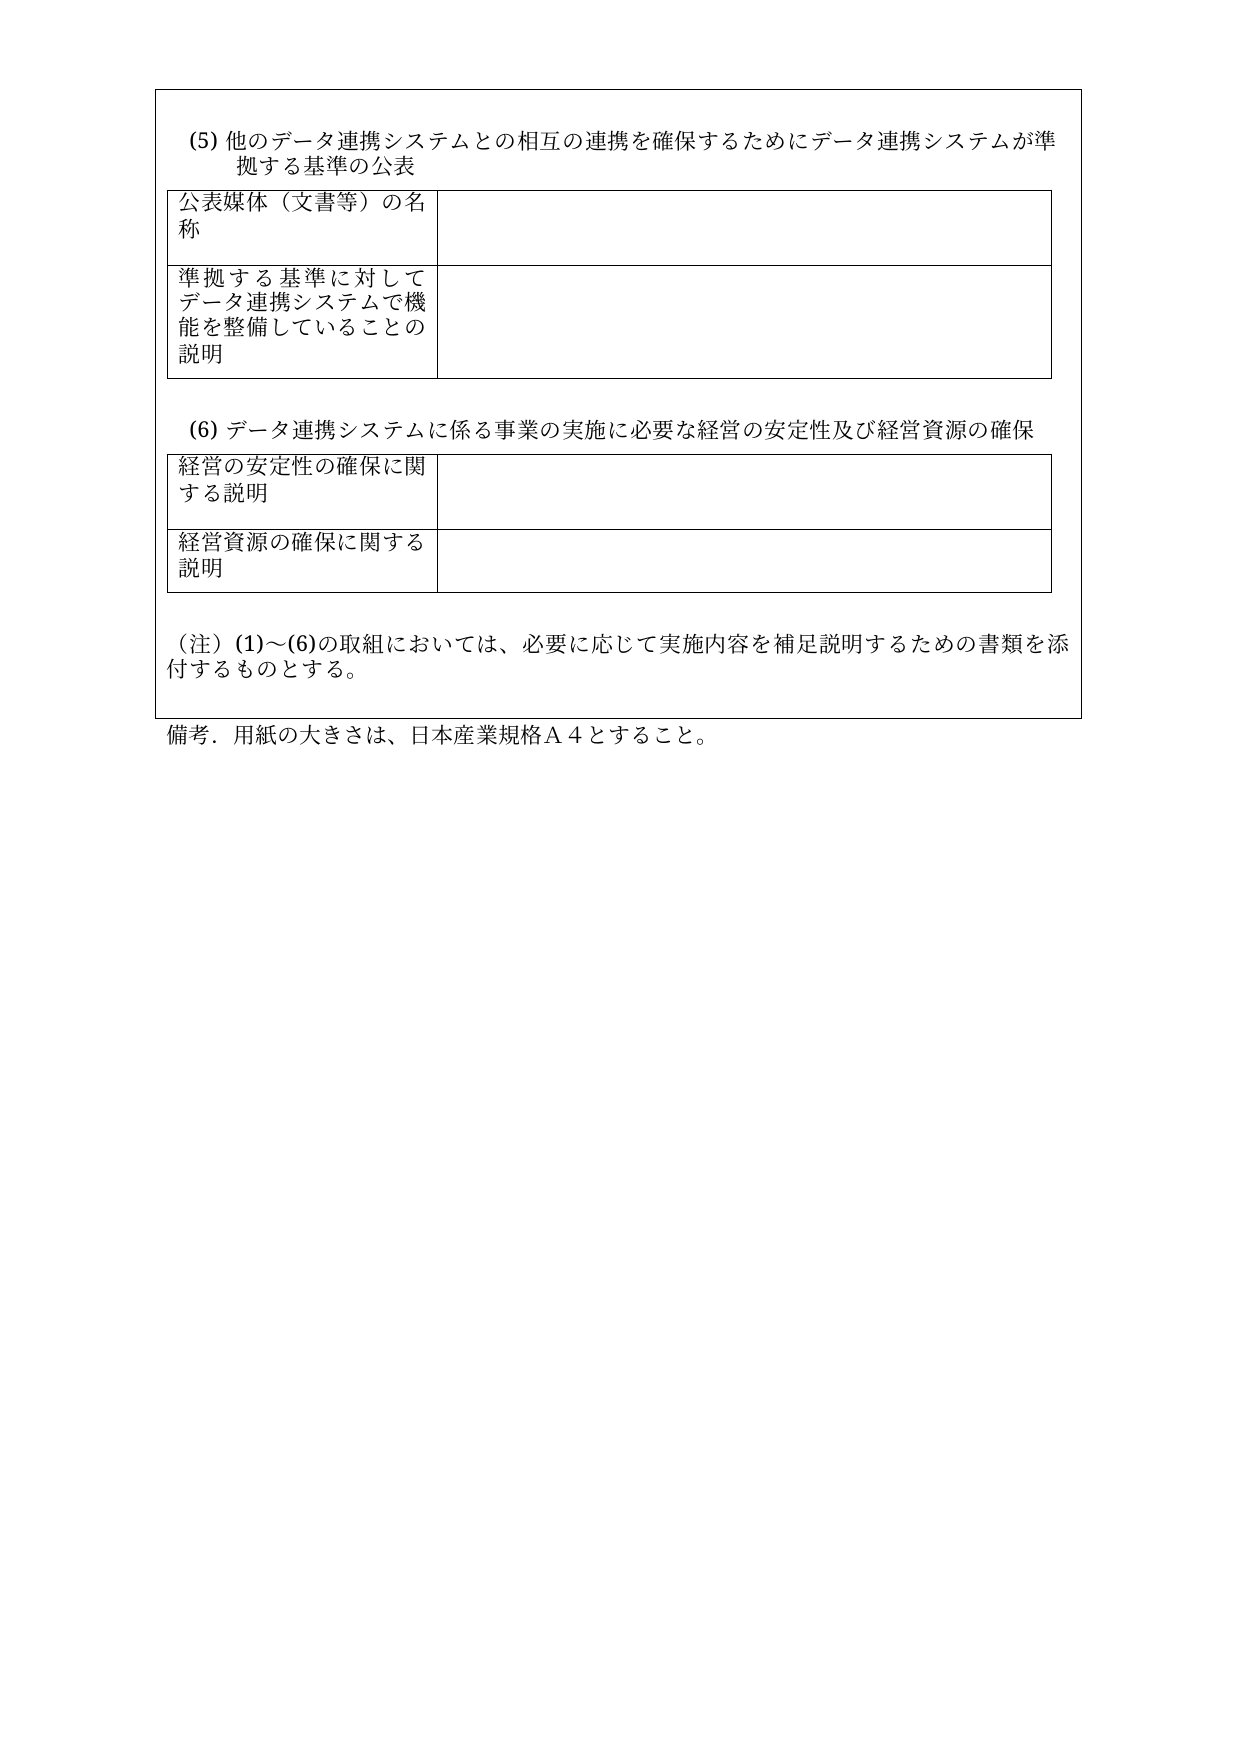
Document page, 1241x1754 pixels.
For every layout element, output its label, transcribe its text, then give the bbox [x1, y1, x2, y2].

text 備考．用紙の大きさは、日本産業規格Ａ４とすること。 [167, 719, 1070, 750]
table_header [156, 90, 1081, 717]
